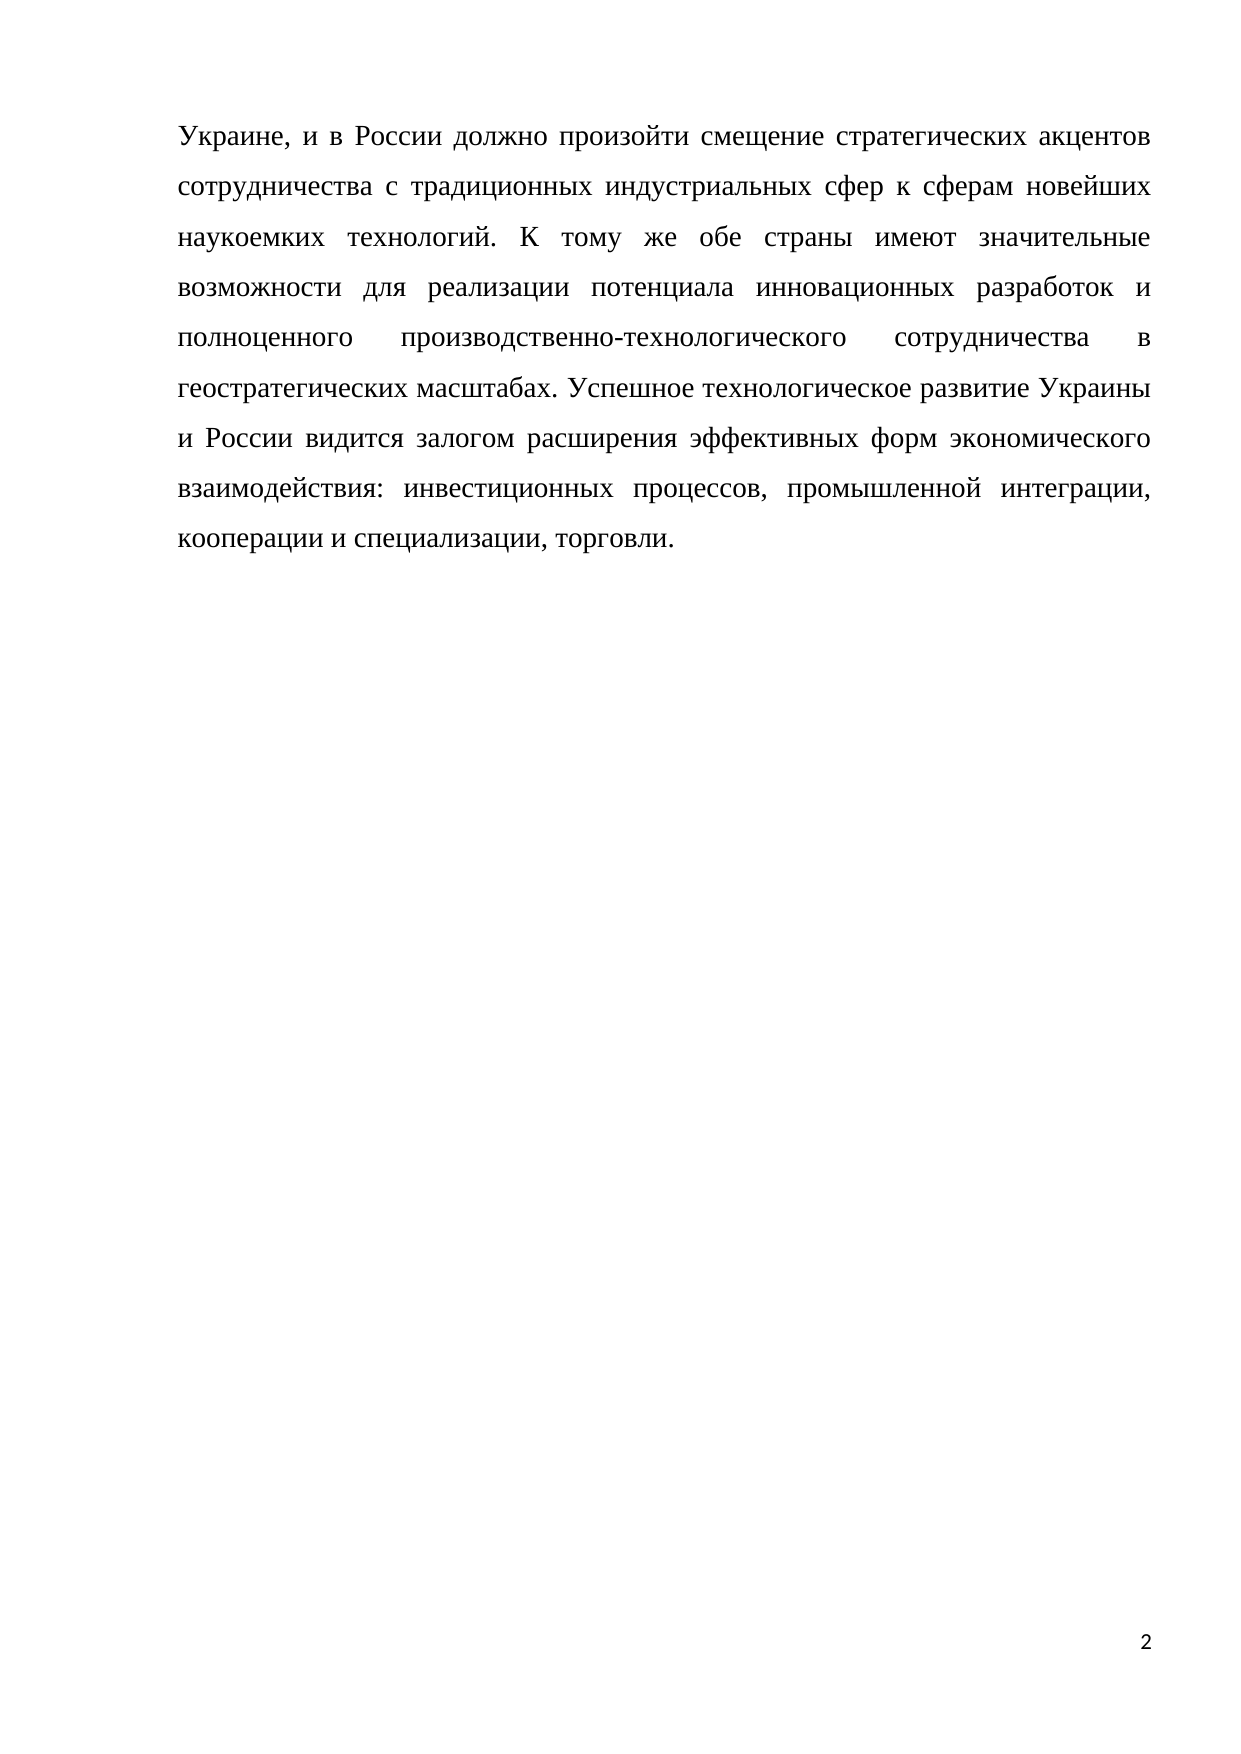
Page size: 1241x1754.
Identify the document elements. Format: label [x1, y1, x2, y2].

text [177, 118, 1152, 554]
